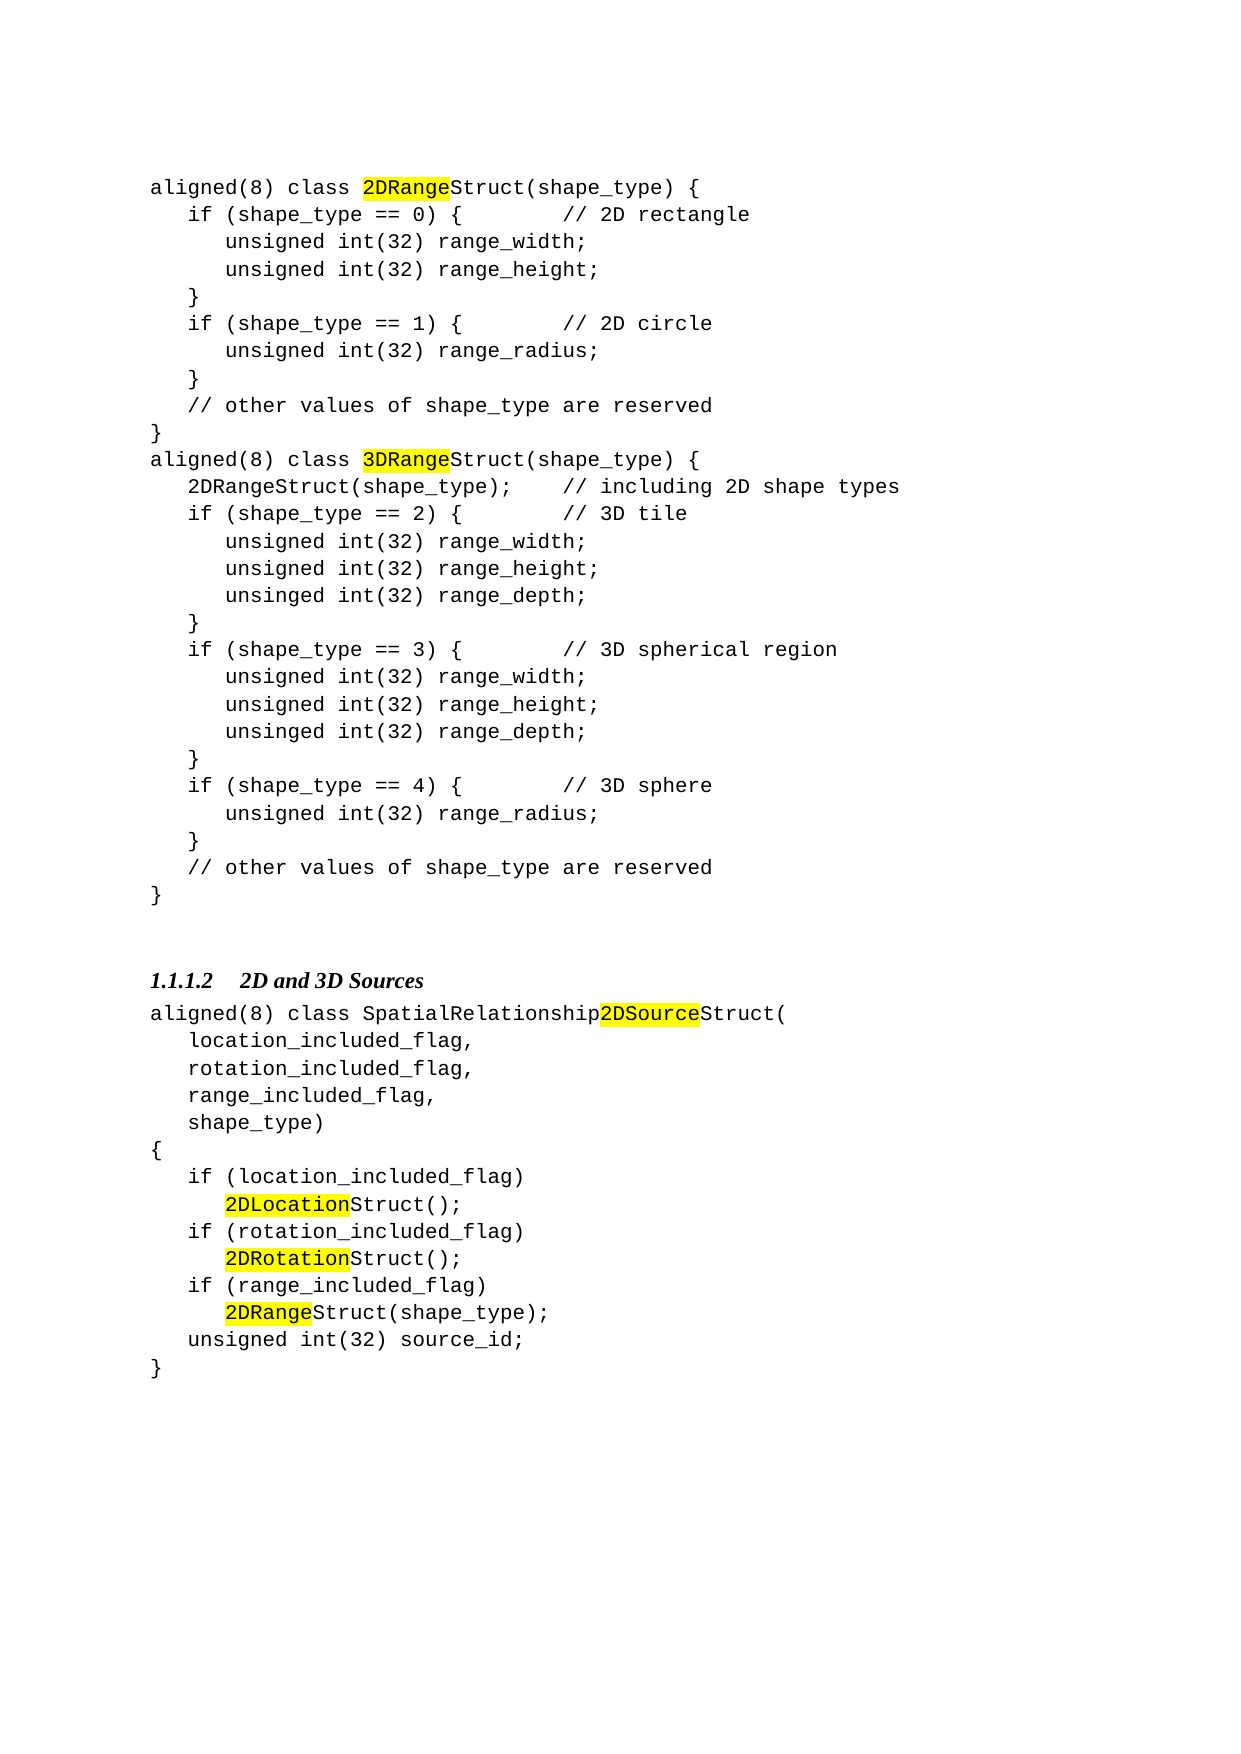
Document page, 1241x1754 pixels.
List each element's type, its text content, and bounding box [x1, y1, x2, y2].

text aligned(8) class SpatialRelationship2DSourceStruct( location_included_flag, rotation_included_flag, range_included_flag, shape_type) { if (location_included_flag) 2DLocationStruct(); if (rotation_included_flag) 2DRotationStruct(); if (range_included_flag) 2DRangeStruct(shape_type); unsigned int(32) source_id; } [150, 1003, 1090, 1380]
list 2D and 3D Sources [150, 967, 1090, 993]
text aligned(8) class 2DRangeStruct(shape_type) { if (shape_type == 0) { // 2D rectangle unsigned int(32) range_width; unsigned int(32) range_height; } if (shape_type == 1) { // 2D circle unsigned int(32) range_radius; } // other values of shape_type are reserved } aligned(8) class 3DRangeStruct(shape_type) { 2DRangeStruct(shape_type); // including 2D shape types if (shape_type == 2) { // 3D tile unsigned int(32) range_width; unsigned int(32) range_height; unsinged int(32) range_depth; } if (shape_type == 3) { // 3D spherical region unsigned int(32) range_width; unsigned int(32) range_height; unsinged int(32) range_depth; } if (shape_type == 4) { // 3D sphere unsigned int(32) range_radius; } // other values of shape_type are reserved } [150, 177, 1090, 938]
